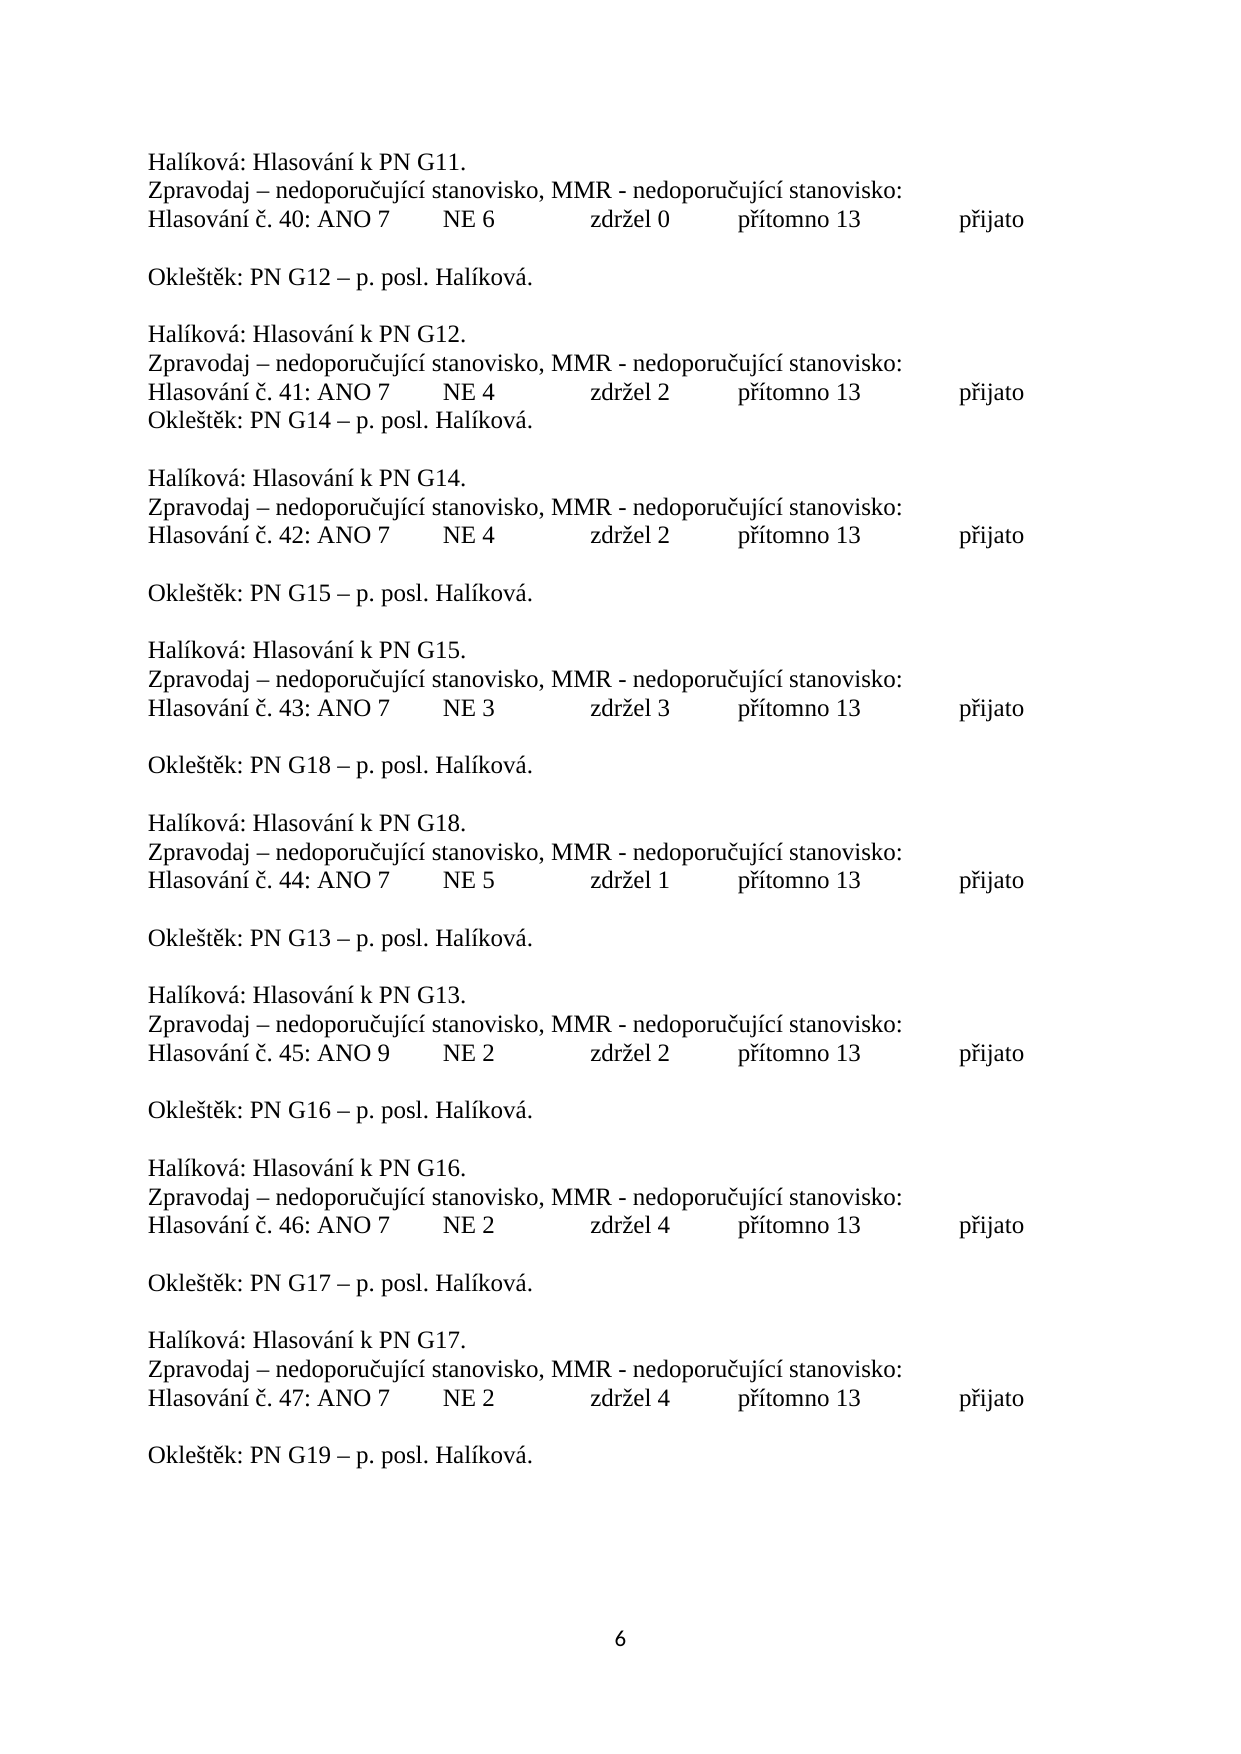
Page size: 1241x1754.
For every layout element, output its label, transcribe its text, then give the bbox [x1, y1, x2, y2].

text Hlasování č. 43: ANO 7 NE 3 zdržel 3 přítomno 13 přijato [148, 693, 1093, 722]
text Hlasování č. 42: ANO 7 NE 4 zdržel 2 přítomno 13 přijato [148, 521, 1093, 549]
text Halíková: Hlasování k PN G16. [148, 1153, 1093, 1182]
text Okleštěk: PN G17 – p. posl. Halíková. [148, 1268, 1093, 1297]
text Okleštěk: PN G14 – p. posl. Halíková. [148, 406, 1093, 434]
text Zpravodaj – nedoporučující stanovisko, MMR - nedoporučující stanovisko: [148, 664, 1093, 693]
text Zpravodaj – nedoporučující stanovisko, MMR - nedoporučující stanovisko: [148, 1182, 1093, 1211]
text Hlasování č. 46: ANO 7 NE 2 zdržel 4 přítomno 13 přijato [148, 1211, 1093, 1239]
text Okleštěk: PN G19 – p. posl. Halíková. [148, 1441, 1093, 1469]
text Halíková: Hlasování k PN G12. [148, 319, 1093, 348]
text Okleštěk: PN G12 – p. posl. Halíková. [148, 262, 1093, 291]
text Zpravodaj – nedoporučující stanovisko, MMR - nedoporučující stanovisko: [148, 492, 1093, 521]
text Zpravodaj – nedoporučující stanovisko, MMR - nedoporučující stanovisko: [148, 1009, 1093, 1038]
text Okleštěk: PN G18 – p. posl. Halíková. [148, 751, 1093, 779]
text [148, 176, 1093, 204]
text Hlasování č. 44: ANO 7 NE 5 zdržel 1 přítomno 13 přijato [148, 866, 1093, 894]
text Hlasování č. 45: ANO 9 NE 2 zdržel 2 přítomno 13 přijato [148, 1038, 1093, 1067]
text Halíková: Hlasování k PN G17. [148, 1326, 1093, 1354]
text Halíková: Hlasování k PN G11. [148, 147, 1093, 176]
text Zpravodaj – nedoporučující stanovisko, MMR - nedoporučující stanovisko: [148, 348, 1093, 377]
text Hlasování č. 47: ANO 7 NE 2 zdržel 4 přítomno 13 přijato [148, 1383, 1093, 1412]
text Hlasování č. 40: ANO 7 NE 6 zdržel 0 přítomno 13 přijato [148, 204, 1093, 233]
text Okleštěk: PN G15 – p. posl. Halíková. [148, 578, 1093, 607]
text Okleštěk: PN G13 – p. posl. Halíková. [148, 923, 1093, 952]
text Halíková: Hlasování k PN G15. [148, 636, 1093, 664]
text Hlasování č. 41: ANO 7 NE 4 zdržel 2 přítomno 13 přijato [148, 377, 1093, 406]
text Halíková: Hlasování k PN G18. [148, 808, 1093, 837]
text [148, 1354, 1093, 1383]
text Halíková: Hlasování k PN G13. [148, 981, 1093, 1009]
text Okleštěk: PN G16 – p. posl. Halíková. [148, 1096, 1093, 1124]
text Halíková: Hlasování k PN G14. [148, 463, 1093, 492]
text Zpravodaj – nedoporučující stanovisko, MMR - nedoporučující stanovisko: [148, 837, 1093, 866]
